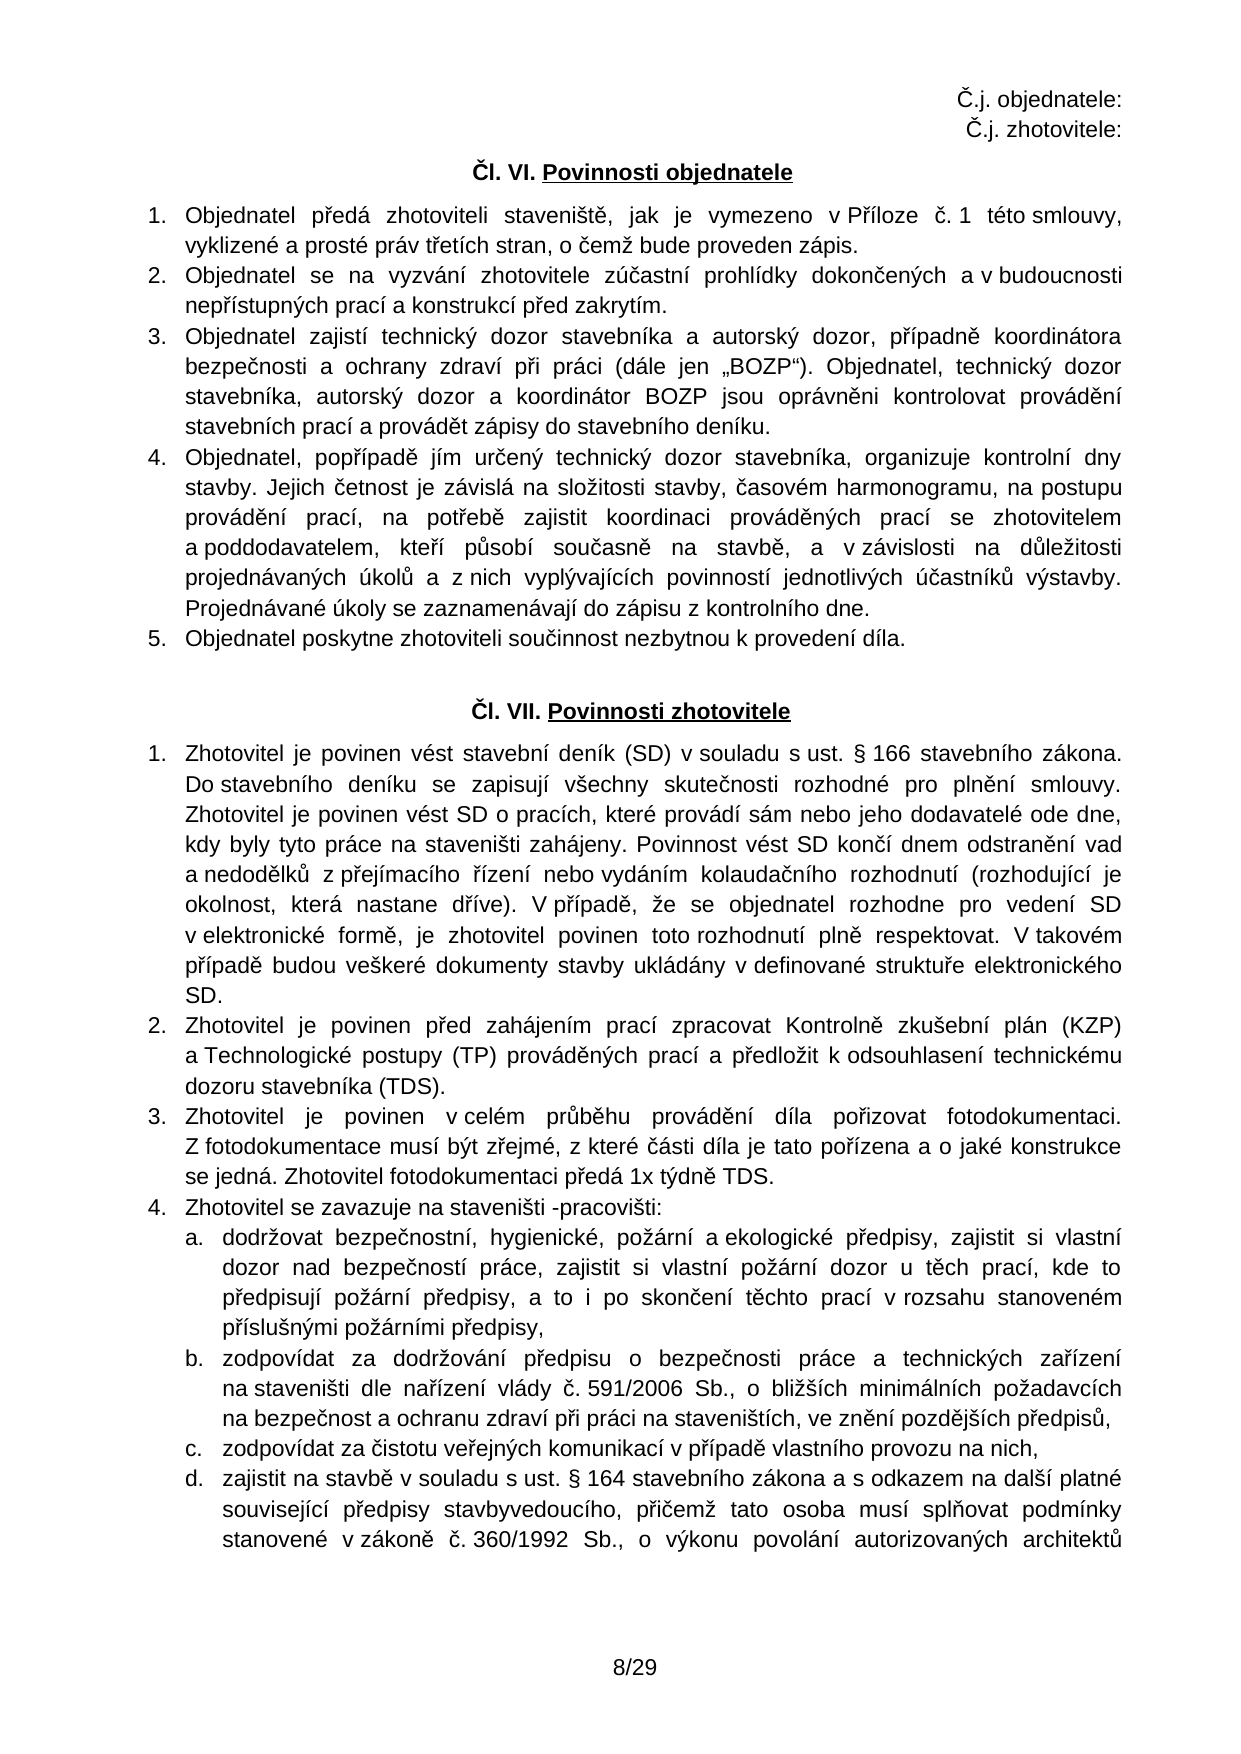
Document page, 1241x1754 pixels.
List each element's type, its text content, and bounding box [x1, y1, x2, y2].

list Zhotovitel je povinen v celém průběhu provádění díla pořizovat fotodokumentaci. Z fotodokumentace musí být zřejmé, z které části díla je tato pořízena a o jaké konstrukce se jedná. Zhotovitel fotodokumentaci předá 1x týdně TDS. [148, 1103, 1122, 1190]
text Povinnosti objednatele [148, 159, 1122, 186]
list Objednatel zajistí technický dozor stavebníka a autorský dozor, případně koordinátora bezpečnosti a ochrany zdraví při práci (dále jen „BOZP“). Objednatel, technický dozor stavebníka, autorský dozor a koordinátor BOZP jsou oprávněni kontrolovat provádění stavebních prací a provádět zápisy do stavebního deníku. [148, 323, 1122, 440]
list Objednatel poskytne zhotoviteli součinnost nezbytnou k provedení díla. [148, 625, 1122, 651]
list Objednatel, popřípadě jím určený technický dozor stavebníka, organizuje kontrolní dny stavby. Jejich četnost je závislá na složitosti stavby, časovém harmonogramu, na postupu provádění prací, na potřebě zajistit koordinaci prováděných prací se zhotovitelem a poddodavatelem, kteří působí současně na stavbě, a v závislosti na důležitosti projednávaných úkolů a z nich vyplývajících povinností jednotlivých účastníků výstavby. Projednávané úkoly se zaznamenávají do zápisu z kontrolního dne. [148, 443, 1122, 621]
text Povinnosti zhotovitele [148, 698, 1122, 724]
list zodpovídat za dodržování předpisu o bezpečnosti práce a technických zařízení na staveništi dle nařízení vlády č. 591/2006 Sb., o bližších minimálních požadavcích na bezpečnost a ochranu zdraví při práci na staveništích, ve znění pozdějších předpisů, [185, 1344, 1122, 1431]
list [185, 1465, 1122, 1552]
list zodpovídat za čistotu veřejných komunikací v případě vlastního provozu na nich, [185, 1435, 1122, 1462]
list Objednatel se na vyzvání zhotovitele zúčastní prohlídky dokončených a v budoucnosti nepřístupných prací a konstrukcí před zakrytím. [148, 262, 1122, 319]
list Zhotovitel je povinen před zahájením prací zpracovat Kontrolně zkušební plán (KZP) a Technologické postupy (TP) prováděných prací a předložit k odsouhlasení technickému dozoru stavebníka (TDS). [148, 1012, 1122, 1099]
list Zhotovitel je povinen vést stavební deník (SD) v souladu s ust. § 166 stavebního zákona. Do stavebního deníku se zapisují všechny skutečnosti rozhodné pro plnění smlouvy. Zhotovitel je povinen vést SD o pracích, které provádí sám nebo jeho dodavatelé ode dne, kdy byly tyto práce na staveništi zahájeny. Povinnost vést SD končí dnem odstranění vad a nedodělků z přejímacího řízení nebo vydáním kolaudačního rozhodnutí (rozhodující je okolnost, která nastane dříve). V případě, že se objednatel rozhodne pro vedení SD v elektronické formě, je zhotovitel povinen toto rozhodnutí plně respektovat. V takovém případě budou veškeré dokumenty stavby ukládány v definované struktuře elektronického SD. [148, 740, 1122, 1008]
list Zhotovitel se zavazuje na staveništi -pracovišti: [148, 1193, 1122, 1220]
list dodržovat bezpečnostní, hygienické, požární a ekologické předpisy, zajistit si vlastní dozor nad bezpečností práce, zajistit si vlastní požární dozor u těch prací, kde to předpisují požární předpisy, a to i po skončení těchto prací v rozsahu stanoveném příslušnými požárními předpisy, [185, 1224, 1122, 1341]
list Objednatel předá zhotoviteli staveniště, jak je vymezeno v Příloze č. 1 této smlouvy, vyklizené a prosté práv třetích stran, o čemž bude proveden zápis. [148, 202, 1122, 258]
